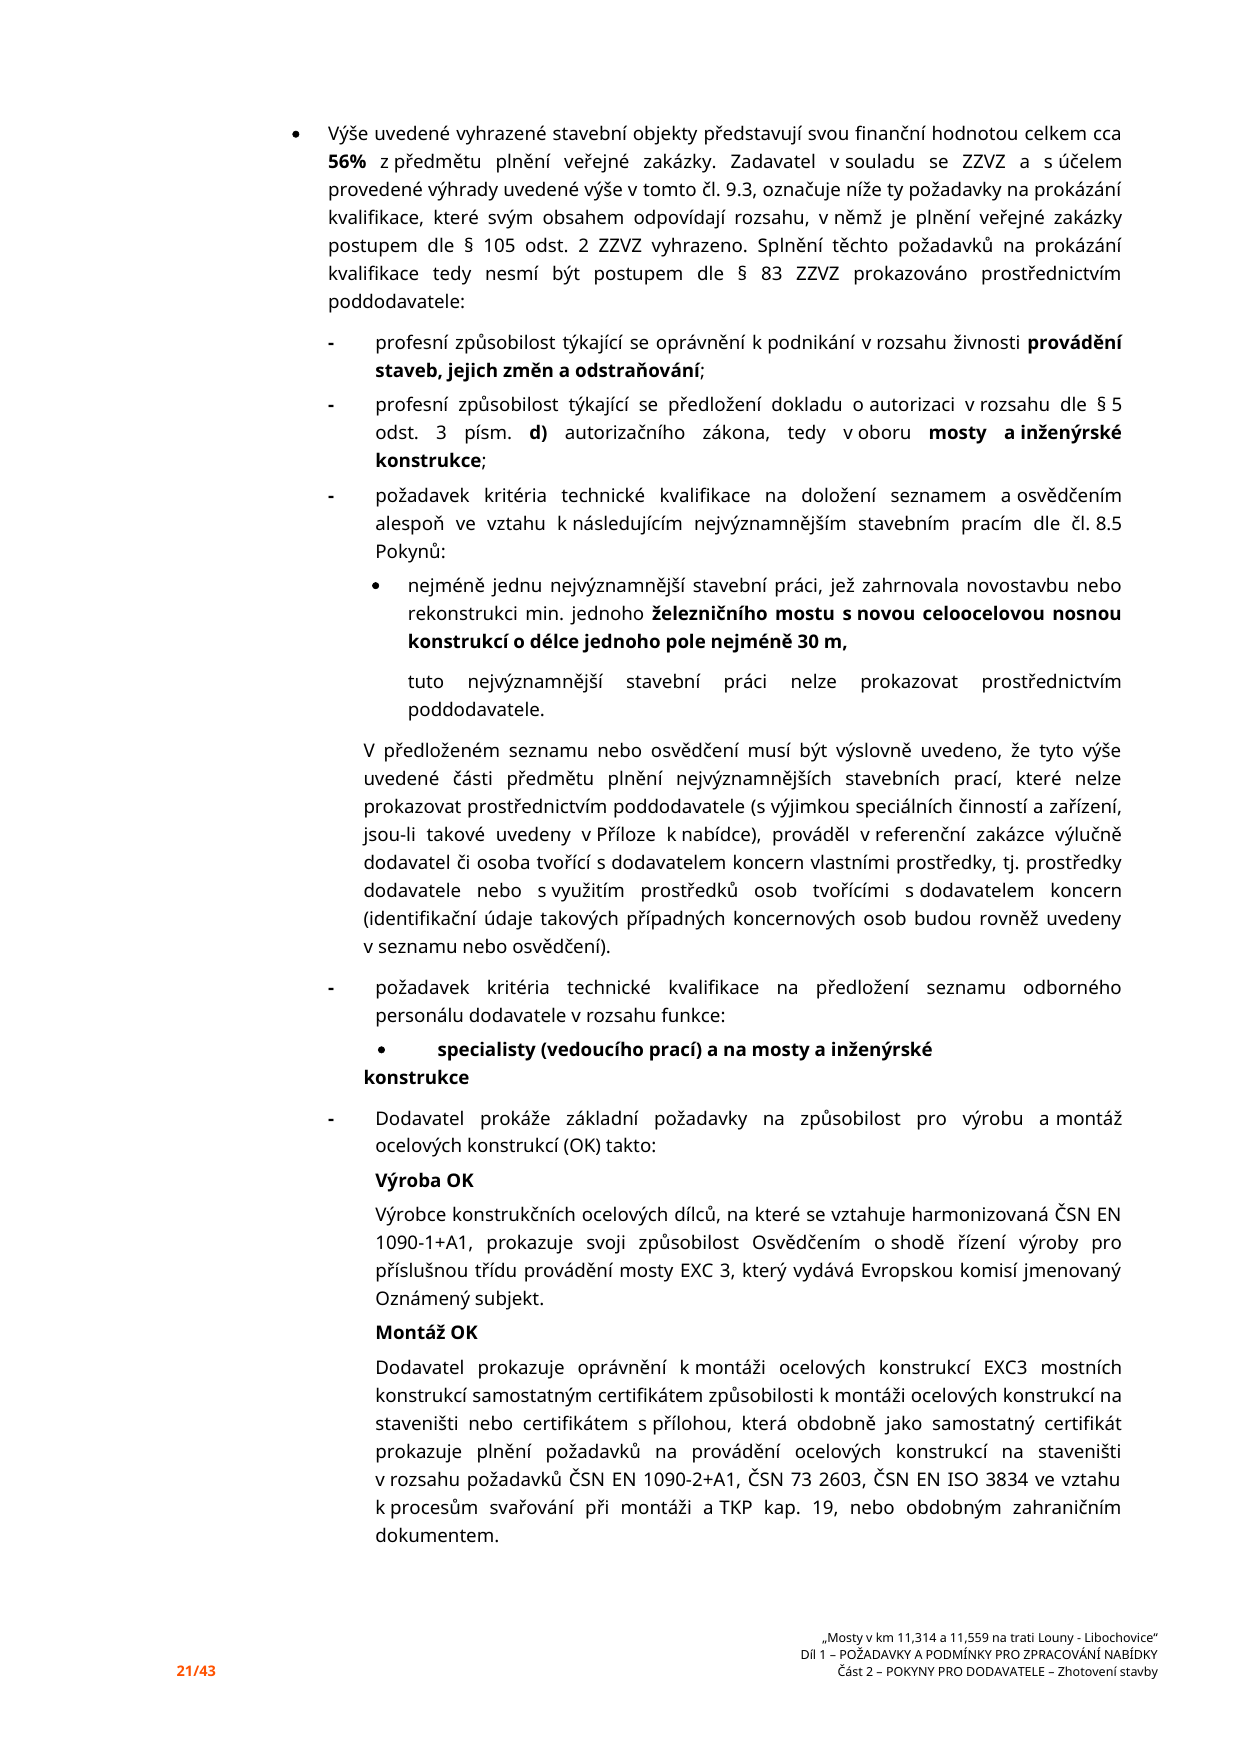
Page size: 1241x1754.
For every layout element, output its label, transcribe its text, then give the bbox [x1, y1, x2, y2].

list Výroba OK [375, 1167, 1122, 1193]
text tuto nejvýznamnější stavební práci nelze prokazovat prostřednictvím poddodavatele. [408, 669, 1122, 722]
text nejméně jednu nejvýznamnější stavební práci, jež zahrnovala novostavbu nebo rekonstrukci min. jednoho železničního mostu s novou celoocelovou nosnou konstrukcí o délce jednoho pole nejméně 30 m, [372, 572, 1122, 654]
text požadavek kritéria technické kvalifikace na předložení seznamu odborného personálu dodavatele v rozsahu funkce: [328, 974, 1122, 1027]
text profesní způsobilost týkající se oprávnění k podnikání v rozsahu živnosti provádění staveb, jejich změn a odstraňování; [328, 329, 1122, 383]
list Výrobce konstrukčních ocelových dílců, na které se vztahuje harmonizovaná ČSN EN 1090-1+A1, prokazuje svoji způsobilost Osvědčením o shodě řízení výroby pro příslušnou třídu provádění mosty EXC 3, který vydává Evropskou komisí jmenovaný Oznámený subjekt. [375, 1201, 1122, 1311]
text V předloženém seznamu nebo osvědčení musí být výslovně uvedeno, že tyto výše uvedené části předmětu plnění nejvýznamnějších stavebních prací, které nelze prokazovat prostřednictvím poddodavatele (s výjimkou speciálních činností a zařízení, jsou-li takové uvedeny v Příloze k nabídce), prováděl v referenční zakázce výlučně dodavatel či osoba tvořící s dodavatelem koncern vlastními prostředky, tj. prostředky dodavatele nebo s využitím prostředků osob tvořícími s dodavatelem koncern (identifikační údaje takových případných koncernových osob budou rovněž uvedeny v seznamu nebo osvědčení). [363, 737, 1122, 959]
text Dodavatel prokáže základní požadavky na způsobilost pro výrobu a montáž ocelových konstrukcí (OK) takto: [328, 1105, 1122, 1158]
text požadavek kritéria technické kvalifikace na doložení seznamem a osvědčením alespoň ve vztahu k následujícím nejvýznamnějším stavebním pracím dle čl. 8.5 Pokynů: [328, 482, 1122, 563]
text profesní způsobilost týkající se předložení dokladu o autorizaci v rozsahu dle § 5 odst. 3 písm. d) autorizačního zákona, tedy v oboru mosty a inženýrské konstrukce; [328, 392, 1122, 473]
list Montáž OK [375, 1320, 1122, 1345]
text specialisty (vedoucího prací) a na mosty a inženýrské konstrukce [328, 1036, 1122, 1090]
text Výše uvedené vyhrazené stavební objekty představují svou finanční hodnotou celkem cca 56% z předmětu plnění veřejné zakázky. Zadavatel v souladu se ZZVZ a s účelem provedené výhrady uvedené výše v tomto čl. 9.3, označuje níže ty požadavky na prokázání kvalifikace, které svým obsahem odpovídají rozsahu, v němž je plnění veřejné zakázky postupem dle § 105 odst. 2 ZZVZ vyhrazeno. Splnění těchto požadavků na prokázání kvalifikace tedy nesmí být postupem dle § 83 ZZVZ prokazováno prostřednictvím poddodavatele: [292, 121, 1122, 314]
list Dodavatel prokazuje oprávnění k montáži ocelových konstrukcí EXC3 mostních konstrukcí samostatným certifikátem způsobilosti k montáži ocelových konstrukcí na staveništi nebo certifikátem s přílohou, která obdobně jako samostatný certifikát prokazuje plnění požadavků na provádění ocelových konstrukcí na staveništi v rozsahu požadavků ČSN EN 1090-2+A1, ČSN 73 2603, ČSN EN ISO 3834 ve vztahu k procesům svařování při montáži a TKP kap. 19, nebo obdobným zahraničním dokumentem. [375, 1354, 1122, 1548]
